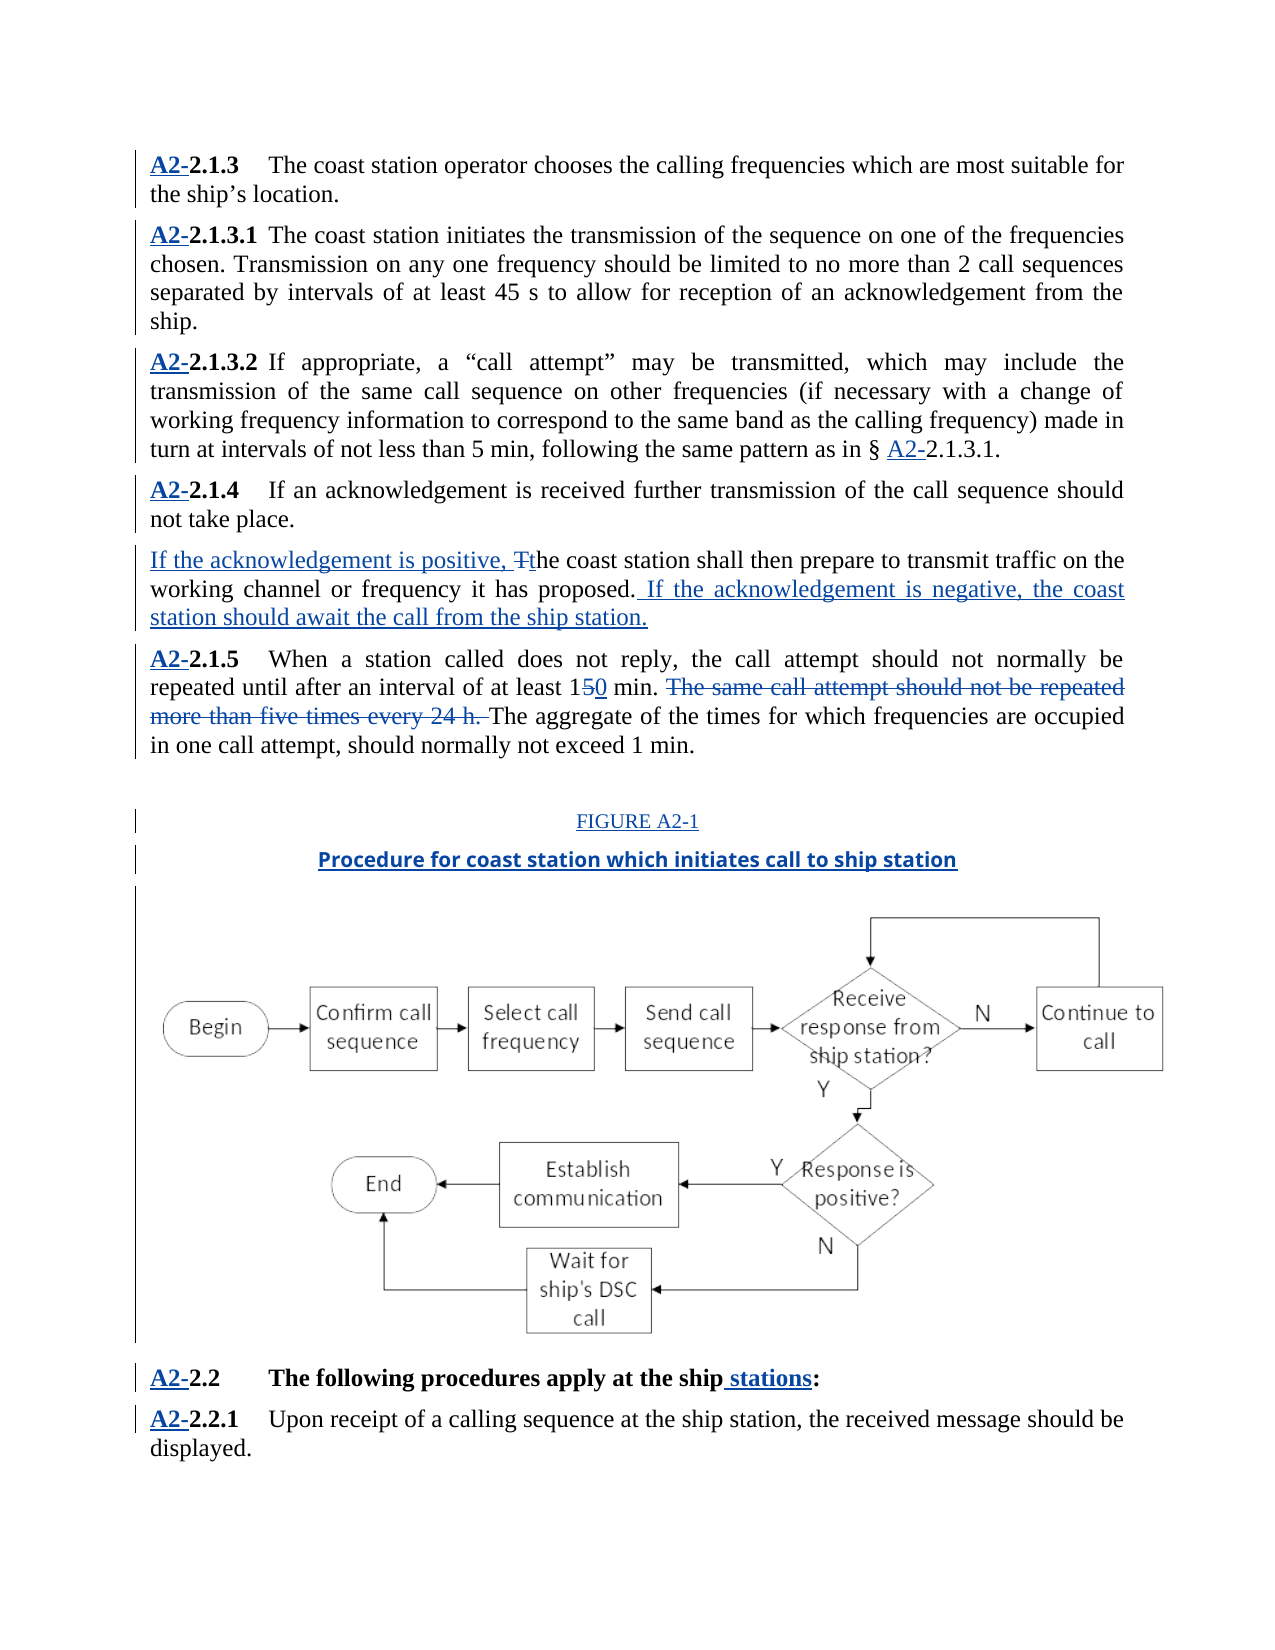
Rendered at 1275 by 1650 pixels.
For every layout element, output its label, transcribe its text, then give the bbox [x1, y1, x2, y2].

text 2.1.3 The coast station operator chooses the calling frequencies which are most suitable for the ship’s location. [150, 150, 1125, 207]
text 2.2.1 Upon receipt of a calling sequence at the ship station, the received message should be displayed. [150, 1404, 1125, 1462]
text 2.1.3.2 If appropriate, a “call attempt” may be transmitted, which may include the transmission of the same call sequence on other frequencies (if necessary with a change of working frequency information to correspond to the same band as the calling frequency) made in turn at intervals of not less than 5 min, following the same pattern as in § 2.1.3.1. [150, 347, 1125, 462]
text 2.1.3.1 The coast station initiates the transmission of the sequence on one of the frequencies chosen. Transmission on any one frequency should be limited to no more than 2 call sequences separated by intervals of at least 45 s to allow for reception of an acknowledgement from the ship. [150, 220, 1125, 335]
subtitle 2.2 The following procedures apply at the ship: [150, 1363, 1125, 1392]
text he coast station shall then prepare to transmit traffic on the working channel or frequency it has proposed. [150, 545, 1125, 631]
text 2.1.5 When a station called does not reply, the call attempt should not normally be repeated until after an interval of at least 1 min. The aggregate of the times for which frequencies are occupied in one call attempt, should normally not exceed 1 min. [150, 644, 1125, 759]
text 2.1.4 If an acknowledgement is received further transmission of the call sequence should not take place. [150, 475, 1125, 532]
